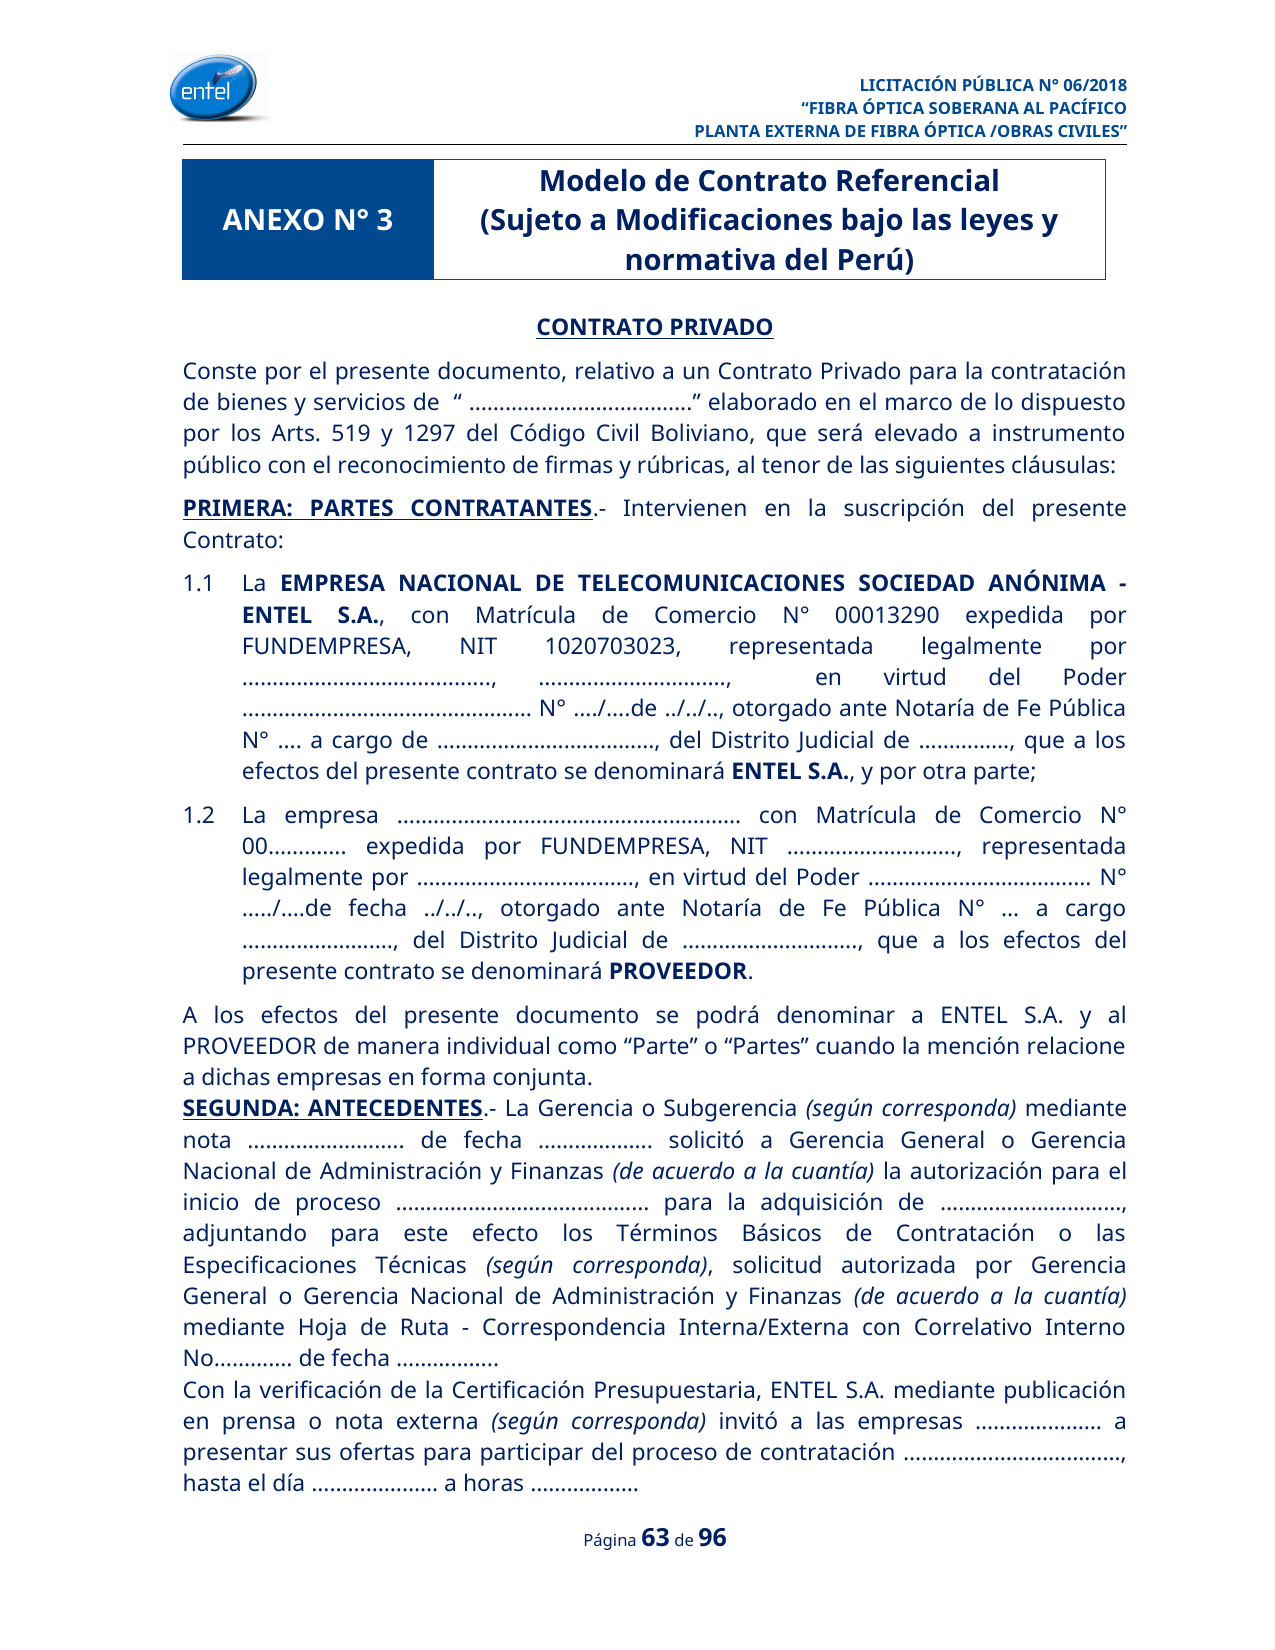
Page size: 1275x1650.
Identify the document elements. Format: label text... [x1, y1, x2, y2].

table_header Modelo de Contrato Referencial (Sujeto a Modificaciones bajo las leyes y normativa del Perú) [434, 160, 1105, 279]
list SEGUNDA: ANTECEDENTES.- La Gerencia o Subgerencia (según corresponda) mediante nota …………………….. de fecha ………………. solicitó a Gerencia General o Gerencia Nacional de Administración y Finanzas (de acuerdo a la cuantía) la autorización para el inicio de proceso …………………………………… para la adquisición de …………………………, adjuntando para este efecto los Términos Básicos de Contratación o las Especificaciones Técnicas (según corresponda), solicitud autorizada por Gerencia General o Gerencia Nacional de Administración y Finanzas (de acuerdo a la cuantía) mediante Hoja de Ruta - Correspondencia Interna/Externa con Correlativo Interno No…………. de fecha …………….. [182, 1092, 1127, 1374]
table_header ANEXO N° 3 [183, 160, 433, 279]
text PRIMERA: PARTES CONTRATANTES.- Intervienen en la suscripción del presente Contrato: [182, 492, 1127, 555]
text Conste por el presente documento, relativo a un Contrato Privado para la contratación de bienes y servicios de “ ……………………………….” elaborado en el marco de lo dispuesto por los Arts. 519 y 1297 del Código Civil Boliviano, que será elevado a instrumento público con el reconocimiento de firmas y rúbricas, al tenor de las siguientes cláusulas: [182, 355, 1127, 480]
list La EMPRESA NACIONAL DE TELECOMUNICACIONES SOCIEDAD ANÓNIMA - ENTEL S.A., con Matrícula de Comercio N° 00013290 expedida por FUNDEMPRESA, NIT 1020703023, representada legalmente por ……………………….............., …………………………., en virtud del Poder ………………………………………… N° …./….de ../../.., otorgado ante Notaría de Fe Pública N° …. a cargo de ………………………………, del Distrito Judicial de ……………, que a los efectos del presente contrato se denominará ENTEL S.A., y por otra parte; [182, 567, 1127, 786]
list La empresa ………………………………………………… con Matrícula de Comercio N° 00…………. expedida por FUNDEMPRESA, NIT ………………………., representada legalmente por ………………………………, en virtud del Poder ………………………………. N° …../….de fecha ../../.., otorgado ante Notaría de Fe Pública N° … a cargo ……………………., del Distrito Judicial de ……………………….., que a los efectos del presente contrato se denominará PROVEEDOR. [182, 799, 1127, 986]
text CONTRATO PRIVADO [182, 311, 1127, 342]
text Con la verificación de la Certificación Presupuestaria, ENTEL S.A. mediante publicación en prensa o nota externa (según corresponda) invitó a las empresas ………………… a presentar sus ofertas para participar del proceso de contratación ………………………………, hasta el día ………………… a horas ……………… [182, 1374, 1127, 1499]
text A los efectos del presente documento se podrá denominar a ENTEL S.A. y al PROVEEDOR de manera individual como “Parte” o “Partes” cuando la mención relacione a dichas empresas en forma conjunta. [182, 999, 1127, 1092]
picture [169, 53, 270, 122]
